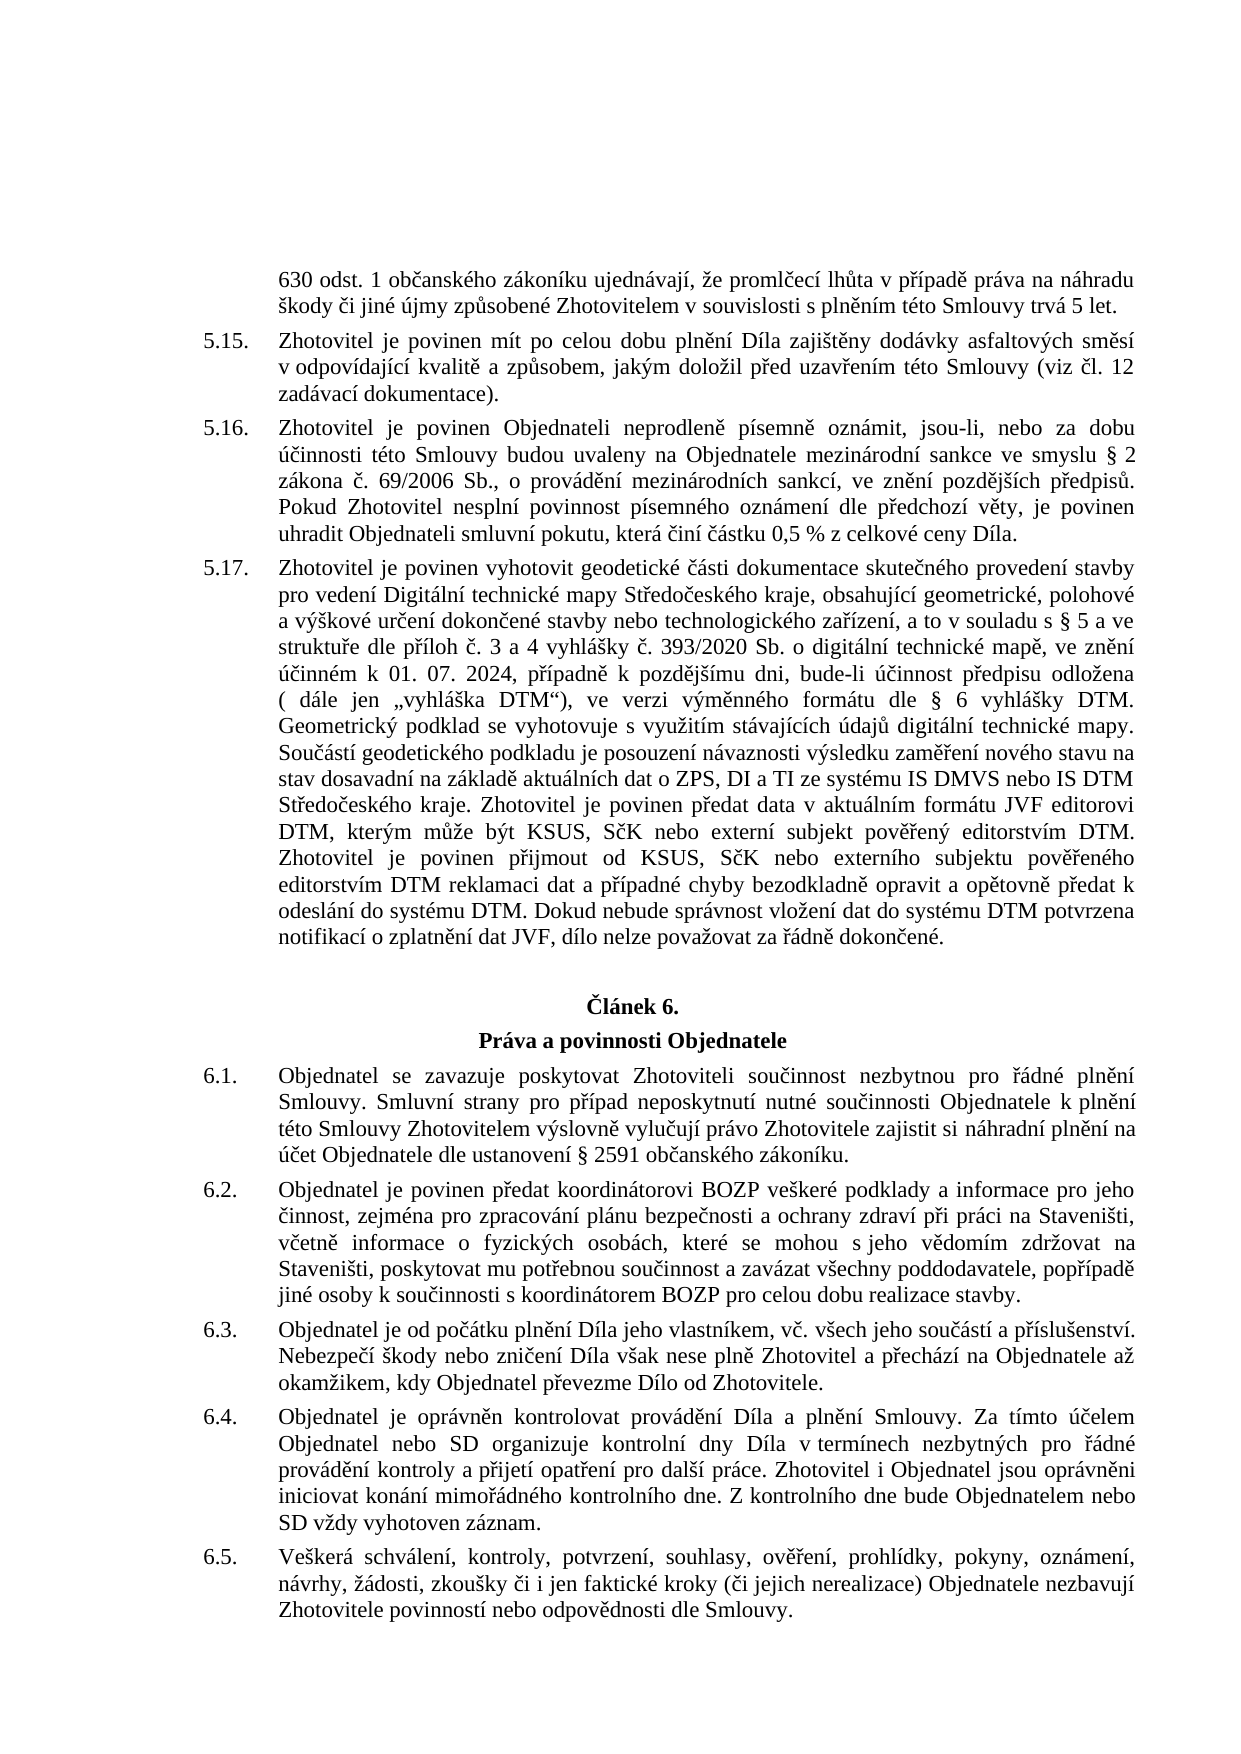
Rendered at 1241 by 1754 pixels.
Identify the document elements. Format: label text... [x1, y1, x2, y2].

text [203, 266, 1136, 318]
text Zhotovitel je povinen vyhotovit geodetické části dokumentace skutečného provedení stavby pro vedení Digitální technické mapy Středočeského kraje, obsahující geometrické, polohové a výškové určení dokončené stavby nebo technologického zařízení, a to v souladu s § 5 a ve struktuře dle příloh č. 3 a 4 vyhlášky č. 393/2020 Sb. o digitální technické mapě, ve znění účinném k 01. 07. 2024, případně k pozdějšímu dni, bude-li účinnost předpisu odložena ( dále jen „vyhláška DTM“), ve verzi výměnného formátu dle § 6 vyhlášky DTM. Geometrický podklad se vyhotovuje s využitím stávajících údajů digitální technické mapy. Součástí geodetického podkladu je posouzení návaznosti výsledku zaměření nového stavu na stav dosavadní na základě aktuálních dat o ZPS, DI a TI ze systému IS DMVS nebo IS DTM Středočeského kraje. Zhotovitel je povinen předat data v aktuálním formátu JVF editorovi DTM, kterým může být KSUS, SčK nebo externí subjekt pověřený editorstvím DTM. Zhotovitel je povinen přijmout od KSUS, SčK nebo externího subjektu pověřeného editorstvím DTM reklamaci dat a případné chyby bezodkladně opravit a opětovně předat k odeslání do systému DTM. Dokud nebude správnost vložení dat do systému DTM potvrzena notifikací o zplatnění dat JVF, dílo nelze považovat za řádně dokončené. [203, 554, 1136, 950]
text Objednatel je od počátku plnění Díla jeho vlastníkem, vč. všech jeho součástí a příslušenství. Nebezpečí škody nebo zničení Díla však nese plně Zhotovitel a přechází na Objednatele až okamžikem, kdy Objednatel převezme Dílo od Zhotovitele. [203, 1316, 1136, 1395]
list Objednatel je povinen předat koordinátorovi BOZP veškeré podklady a informace pro jeho činnost, zejména pro zpracování plánu bezpečnosti a ochrany zdraví při práci na Staveništi, včetně informace o fyzických osobách, které se mohou s jeho vědomím zdržovat na Staveništi, poskytovat mu potřebnou součinnost a zavázat všechny poddodavatele, popřípadě jiné osoby k součinnosti s koordinátorem BOZP pro celou dobu realizace stavby. [203, 1176, 1136, 1308]
text Objednatel je oprávněn kontrolovat provádění Díla a plnění Smlouvy. Za tímto účelem Objednatel nebo SD organizuje kontrolní dny Díla v termínech nezbytných pro řádné provádění kontroly a přijetí opatření pro další práce. Zhotovitel i Objednatel jsou oprávněni iniciovat konání mimořádného kontrolního dne. Z kontrolního dne bude Objednatelem nebo SD vždy vyhotoven záznam. [203, 1403, 1136, 1535]
list Objednatel se zavazuje poskytovat Zhotoviteli součinnost nezbytnou pro řádné plnění Smlouvy. Smluvní strany pro případ neposkytnutí nutné součinnosti Objednatele k plnění této Smlouvy Zhotovitelem výslovně vylučují právo Zhotovitele zajistit si náhradní plnění na účet Objednatele dle ustanovení § 2591 občanského zákoníku. [203, 1062, 1136, 1167]
text Práva a povinnosti Objednatele [129, 1027, 1136, 1054]
text Zhotovitel je povinen mít po celou dobu plnění Díla zajištěny dodávky asfaltových směsí v odpovídající kvalitě a způsobem, jakým doložil před uzavřením této Smlouvy (viz čl. 12 zadávací dokumentace). [203, 327, 1136, 406]
text Zhotovitel je povinen Objednateli neprodleně písemně oznámit, jsou-li, nebo za dobu účinnosti této Smlouvy budou uvaleny na Objednatele mezinárodní sankce ve smyslu § 2 zákona č. 69/2006 Sb., o provádění mezinárodních sankcí, ve znění pozdějších předpisů. Pokud Zhotovitel nesplní povinnost písemného oznámení dle předchozí věty, je povinen uhradit Objednateli smluvní pokutu, která činí částku 0,5 % z celkové ceny Díla. [203, 414, 1136, 546]
text Veškerá schválení, kontroly, potvrzení, souhlasy, ověření, prohlídky, pokyny, oznámení, návrhy, žádosti, zkoušky či i jen faktické kroky (či jejich nerealizace) Objednatele nezbavují Zhotovitele povinností nebo odpovědnosti dle Smlouvy. [203, 1543, 1136, 1622]
